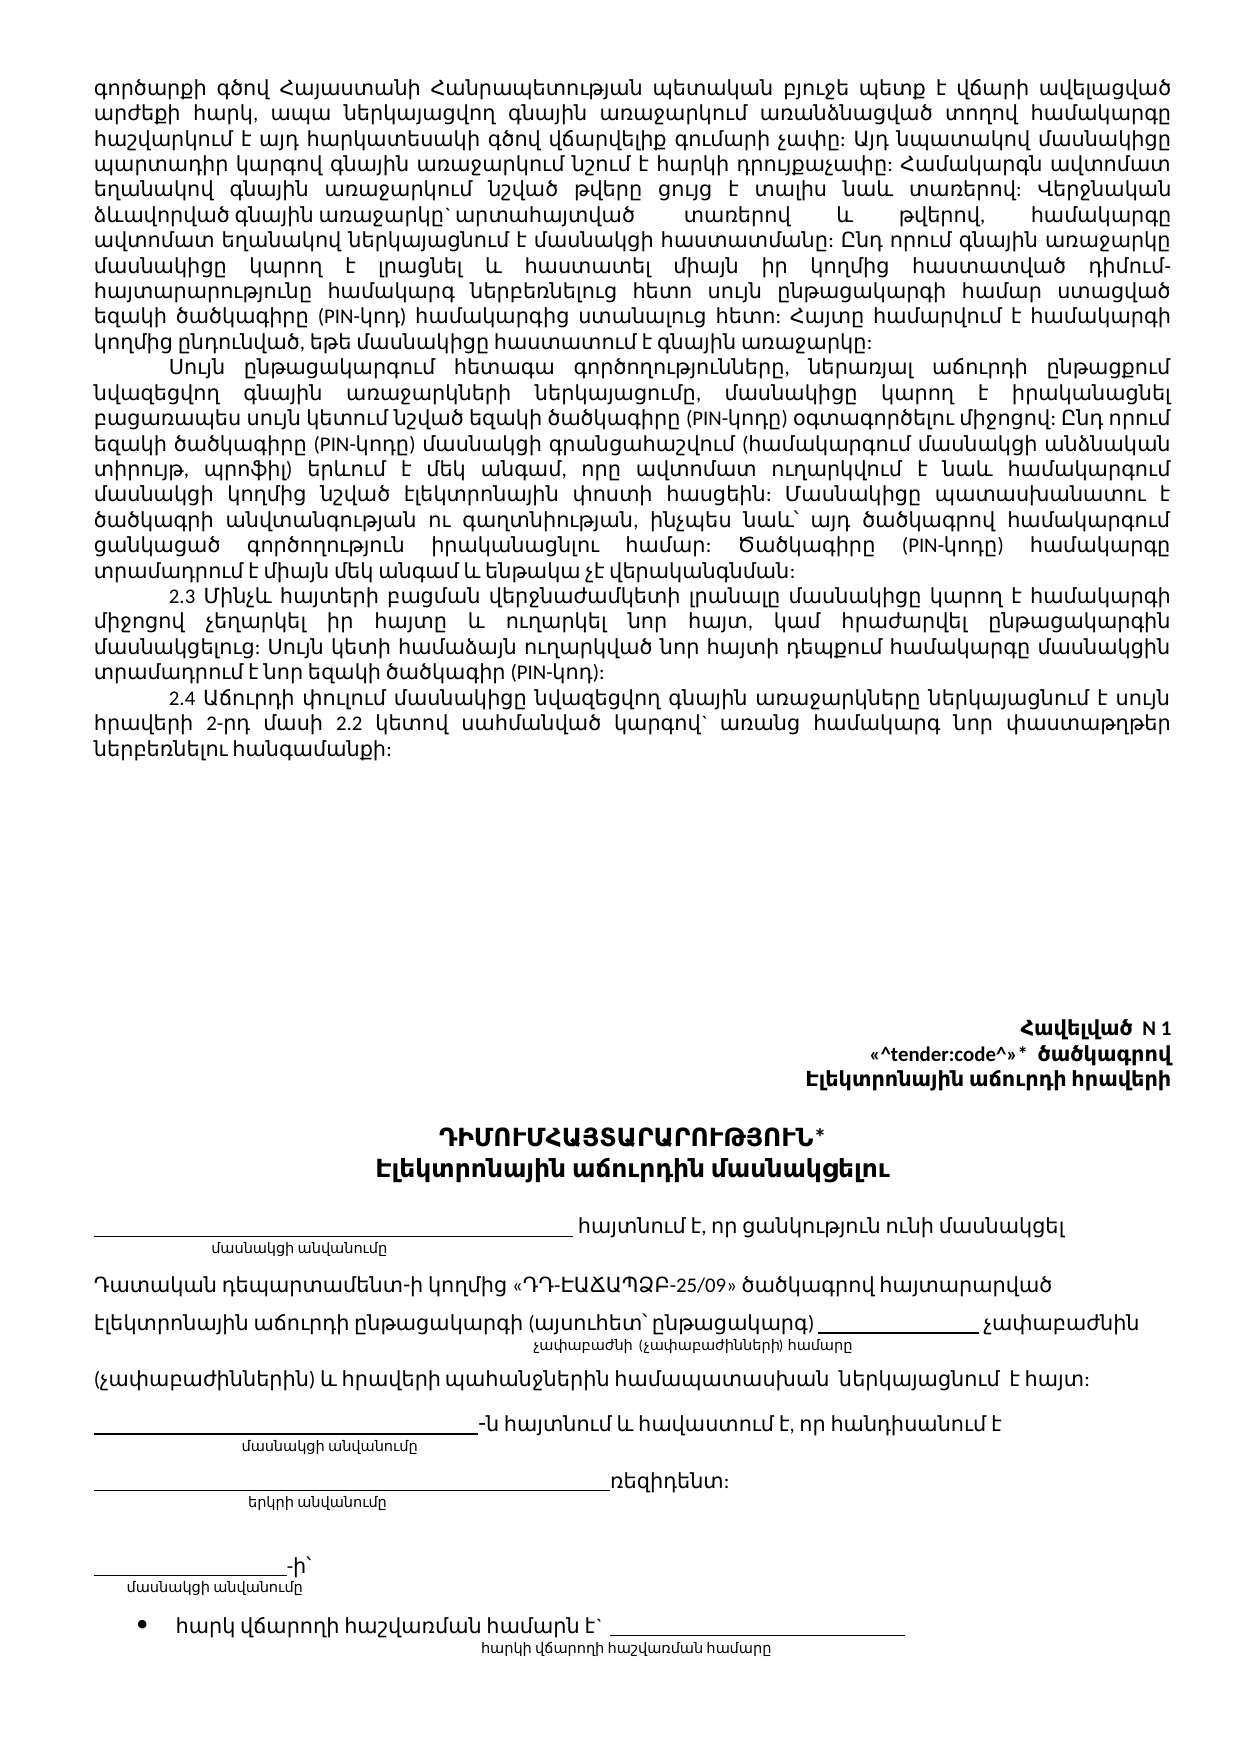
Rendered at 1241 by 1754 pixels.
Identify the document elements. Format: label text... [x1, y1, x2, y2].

text մասնակցի անվանումը [94, 1239, 1171, 1270]
text ռեզիդենտ: [94, 1468, 1171, 1493]
list հարկ վճարողի հաշվառման համարն է` [138, 1609, 1171, 1639]
text էլեկտրոնային աճուրդի ընթացակարգի (այսուհետ՝ ընթացակարգ) չափաբաժնին [94, 1310, 1171, 1336]
text ԴԻՄՈՒՄՀԱՅՏԱՐԱՐՈՒԹՅՈՒՆ* [94, 1122, 1171, 1153]
text հայտնում է, որ ցանկություն ունի մասնակցել [94, 1214, 1171, 1239]
subtitle Էլեկտրոնային աճուրդին մասնակցելու [94, 1153, 1171, 1183]
text մասնակցի անվանումը [94, 1578, 1171, 1609]
text չափաբաժնի (չափաբաժինների) համարը [94, 1336, 1171, 1366]
text -ի՝ [94, 1553, 1171, 1578]
text (չափաբաժիններին) և հրավերի պահանջներին համապատասխան ներկայացնում է հայտ: [94, 1366, 1171, 1392]
text Սույն ընթացակարգում հետագա գործողությունները, ներառյալ աճուրդի ընթացքում նվազեցվող գնային առաջարկների ներկայացումը, մասնակիցը կարող է իրականացնել բացառապես սույն կետում նշված եզակի ծածկագիրը (PIN-կոդը) օգտագործելու միջոցով: Ընդ որում եզակի ծածկագիրը (PIN-կոդը) մասնակցի գրանցահաշվում (համակարգում մասնակցի անձնական տիրույթ, պրոֆիլ) երևում է մեկ անգամ, որը ավտոմատ ուղարկվում է նաև համակարգում մասնակցի կողմից նշված էլեկտրոնային փոստի հասցեին: Մասնակիցը պատասխանատու է ծածկագրի անվտանգության ու գաղտնիության, ինչպես նաև՝ այդ ծածկագրով համակարգում ցանկացած գործողություն իրականացնլու համար: Ծածկագիրը (PIN-կոդը) համակարգը տրամադրում է միայն մեկ անգամ և ենթակա չէ վերականգնման: [94, 354, 1171, 583]
text 2.3 Մինչև հայտերի բացման վերջնաժամկետի լրանալը մասնակիցը կարող է համակարգի միջոցով չեղարկել իր հայտը և ուղարկել նոր հայտ, կամ հրաժարվել ընթացակարգին մասնակցելուց: Սույն կետի համաձայն ուղարկված նոր հայտի դեպքում համակարգը մասնակցին տրամադրում է նոր եզակի ծածկագիր (PIN-կոդ): [94, 583, 1171, 685]
text «^tender:code^»* ծածկագրով [94, 1041, 1171, 1066]
text երկրի անվանումը [94, 1493, 1171, 1524]
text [94, 75, 1171, 354]
text Հավելված N 1 [94, 1015, 1171, 1041]
text Էլեկտրոնային աճուրդի հրավերի [94, 1066, 1171, 1092]
text հարկի վճարողի հաշվառման համարը [94, 1639, 1171, 1670]
text -ն հայտնում և հավաստում է, որ հանդիսանում է [94, 1407, 1171, 1438]
text 2.4 Աճուրդի փուլում մասնակիցը նվազեցվող գնային առաջարկները ներկայացնում է սույն հրավերի 2-րդ մասի 2.2 կետով սահմանված կարգով` առանց համակարգ նոր փաստաթղթեր ներբեռնելու հանգամանքի: [94, 685, 1171, 761]
text Դատական դեպարտամենտ-ի կողմից «ԴԴ-ԷԱՃԱՊՁԲ-25/09» ծածկագրով հայտարարված [94, 1270, 1171, 1298]
text մասնակցի անվանումը [94, 1438, 1171, 1468]
